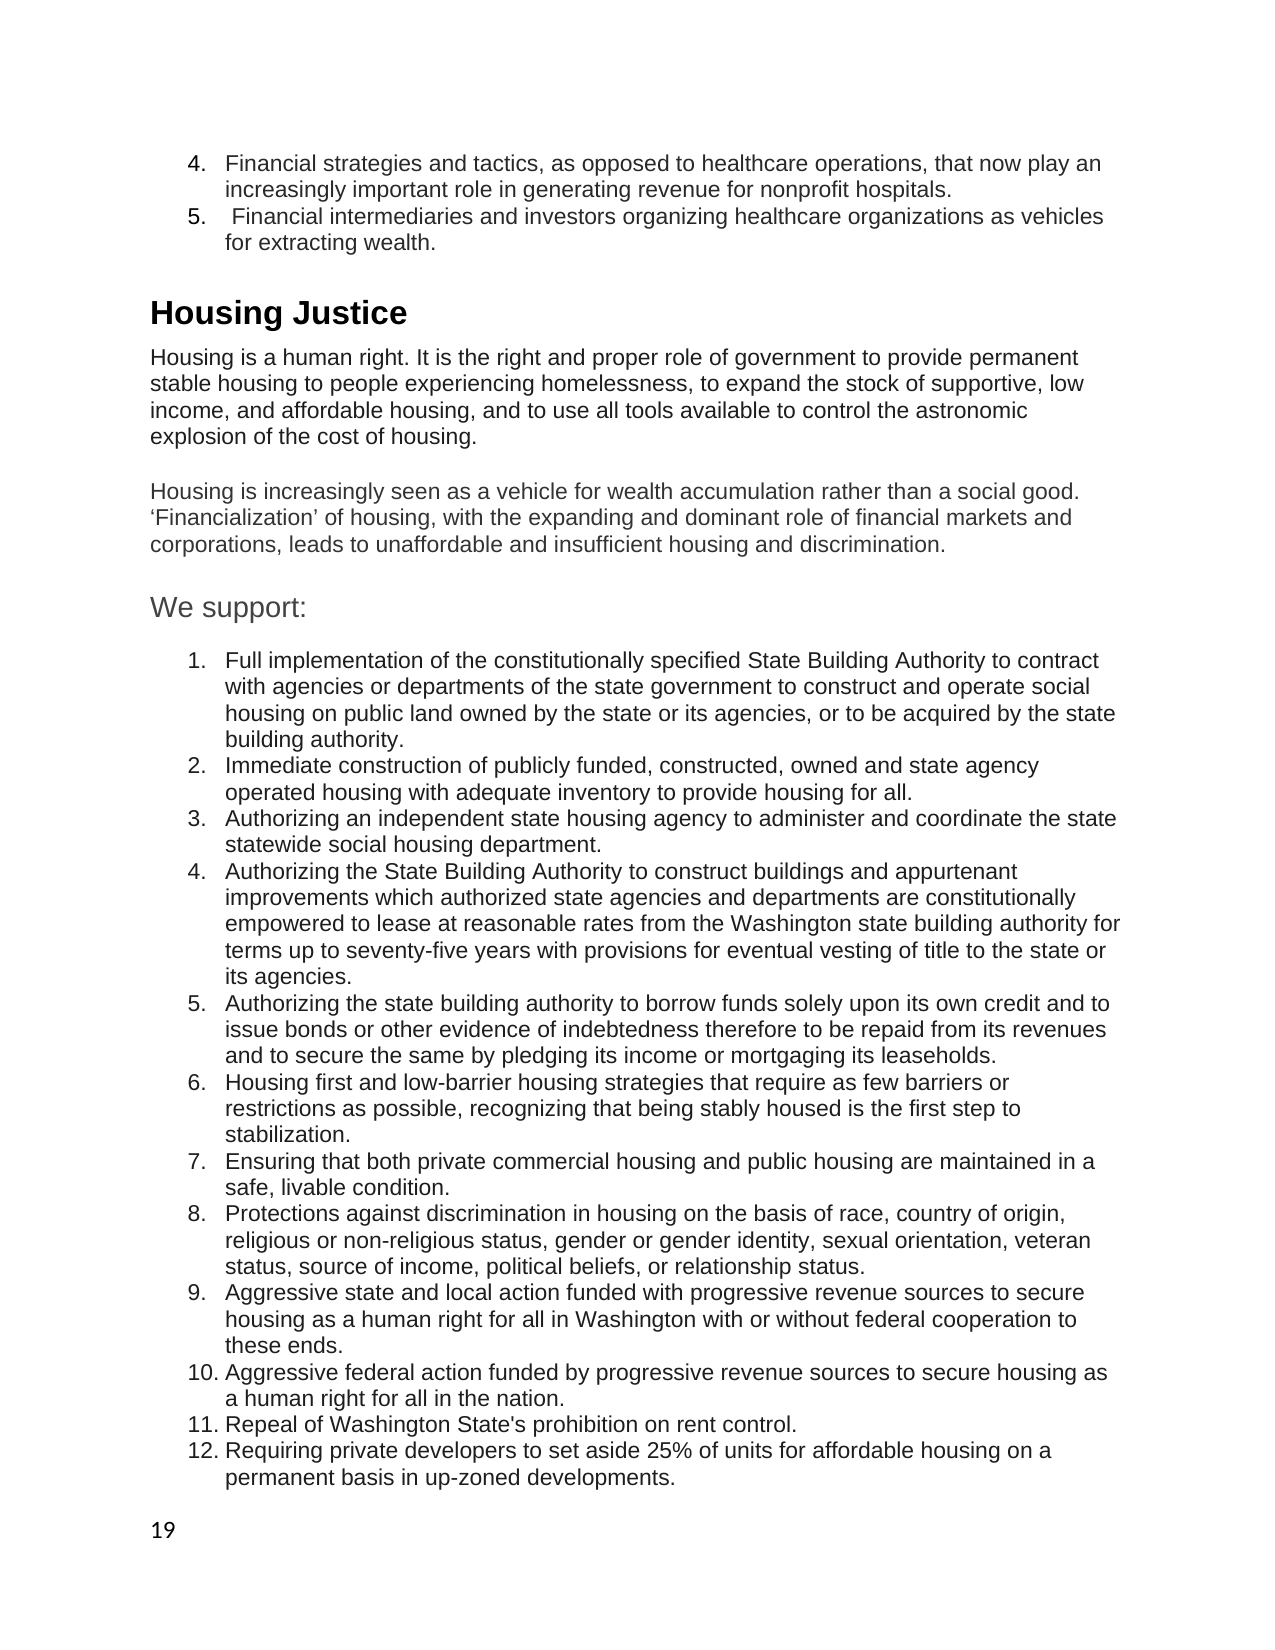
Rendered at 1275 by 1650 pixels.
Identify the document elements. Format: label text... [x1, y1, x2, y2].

list Requiring private developers to set aside 25% of units for affordable housing on a permanent basis in up-zoned developments. [187, 1437, 1125, 1490]
text Housing is a human right. It is the right and proper role of government to provide permanent stable housing to people experiencing homelessness, to expand the stock of supportive, low income, and affordable housing, and to use all tools available to control the astronomic explosion of the cost of housing. [150, 344, 1125, 449]
list Repeal of Washington State's prohibition on rent control. [187, 1411, 1125, 1437]
list Full implementation of the constitutionally specified State Building Authority to contract with agencies or departments of the state government to construct and operate social housing on public land owned by the state or its agencies, or to be acquired by the state building authority. [187, 647, 1125, 752]
text We support: [150, 590, 1125, 624]
list Authorizing the State Building Authority to construct buildings and appurtenant improvements which authorized state agencies and departments are constitutionally empowered to lease at reasonable rates from the Washington state building authority for terms up to seventy-five years with provisions for eventual vesting of title to the state or its agencies. [187, 858, 1125, 989]
list Housing first and low-barrier housing strategies that require as few barriers or restrictions as possible, recognizing that being stably housed is the first step to stabilization. [187, 1068, 1125, 1148]
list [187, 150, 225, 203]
list Authorizing an independent state housing agency to administer and coordinate the state statewide social housing department. [187, 805, 1125, 858]
list Ensuring that both private commercial housing and public housing are maintained in a safe, livable condition. [187, 1148, 1125, 1200]
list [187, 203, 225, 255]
list Protections against discrimination in housing on the basis of race, country of origin, religious or non-religious status, gender or gender identity, sexual orientation, veteran status, source of income, political beliefs, or relationship status. [187, 1200, 1125, 1279]
text Housing Justice [150, 293, 1125, 331]
list Aggressive federal action funded by progressive revenue sources to secure housing as a human right for all in the nation. [187, 1358, 1125, 1411]
list Immediate construction of publicly funded, constructed, owned and state agency operated housing with adequate inventory to provide housing for all. [187, 752, 1125, 805]
list Financial intermediaries and investors organizing healthcare organizations as vehicles for extracting wealth. [436, 203, 1125, 255]
list Aggressive state and local action funded with progressive revenue sources to secure housing as a human right for all in Washington with or without federal cooperation to these ends. [187, 1279, 1125, 1358]
list Authorizing the state building authority to borrow funds solely upon its own credit and to issue bonds or other evidence of indebtedness therefore to be repaid from its revenues and to secure the same by pledging its income or mortgaging its leaseholds. [187, 989, 1125, 1068]
